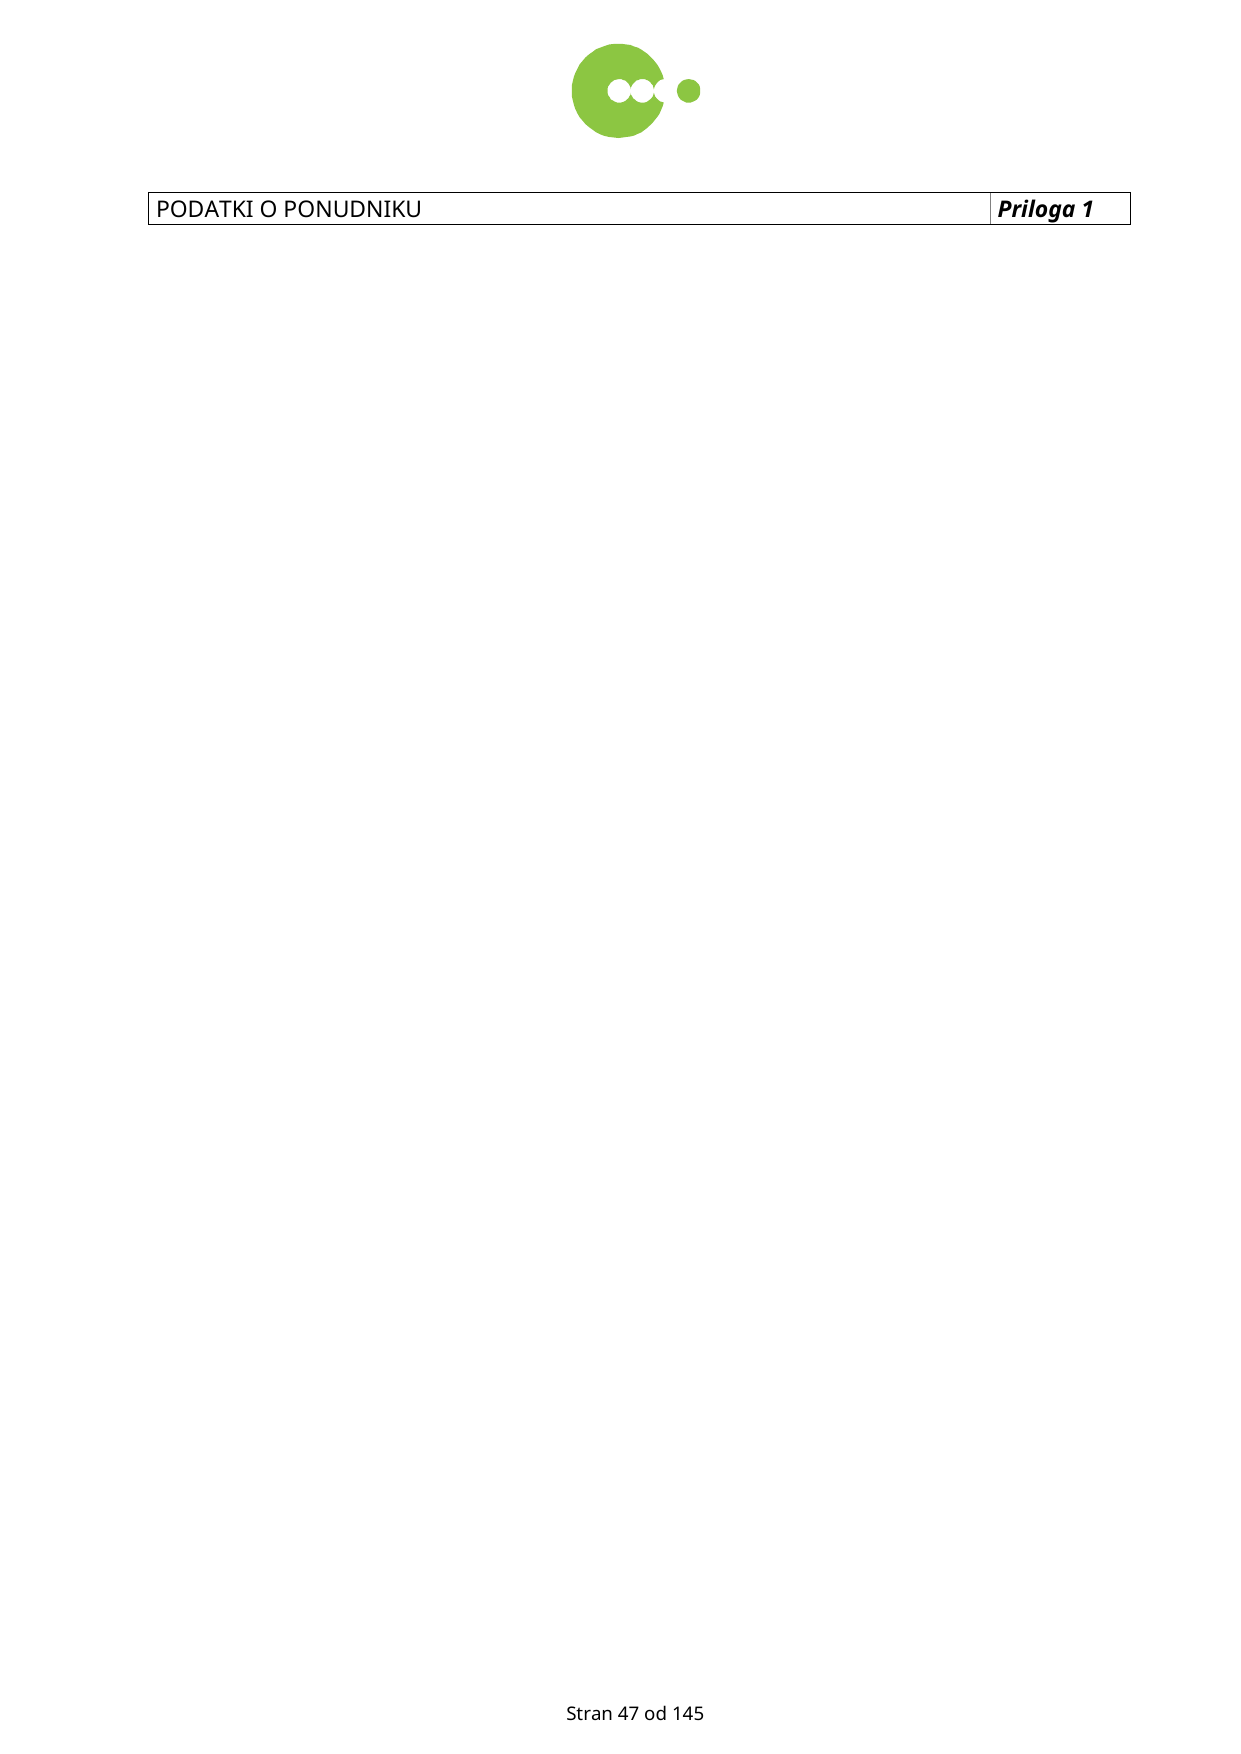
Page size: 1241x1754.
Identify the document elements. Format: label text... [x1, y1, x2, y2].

table_header Priloga 1 [991, 193, 1130, 224]
table_header PODATKI O PONUDNIKU [149, 193, 990, 224]
